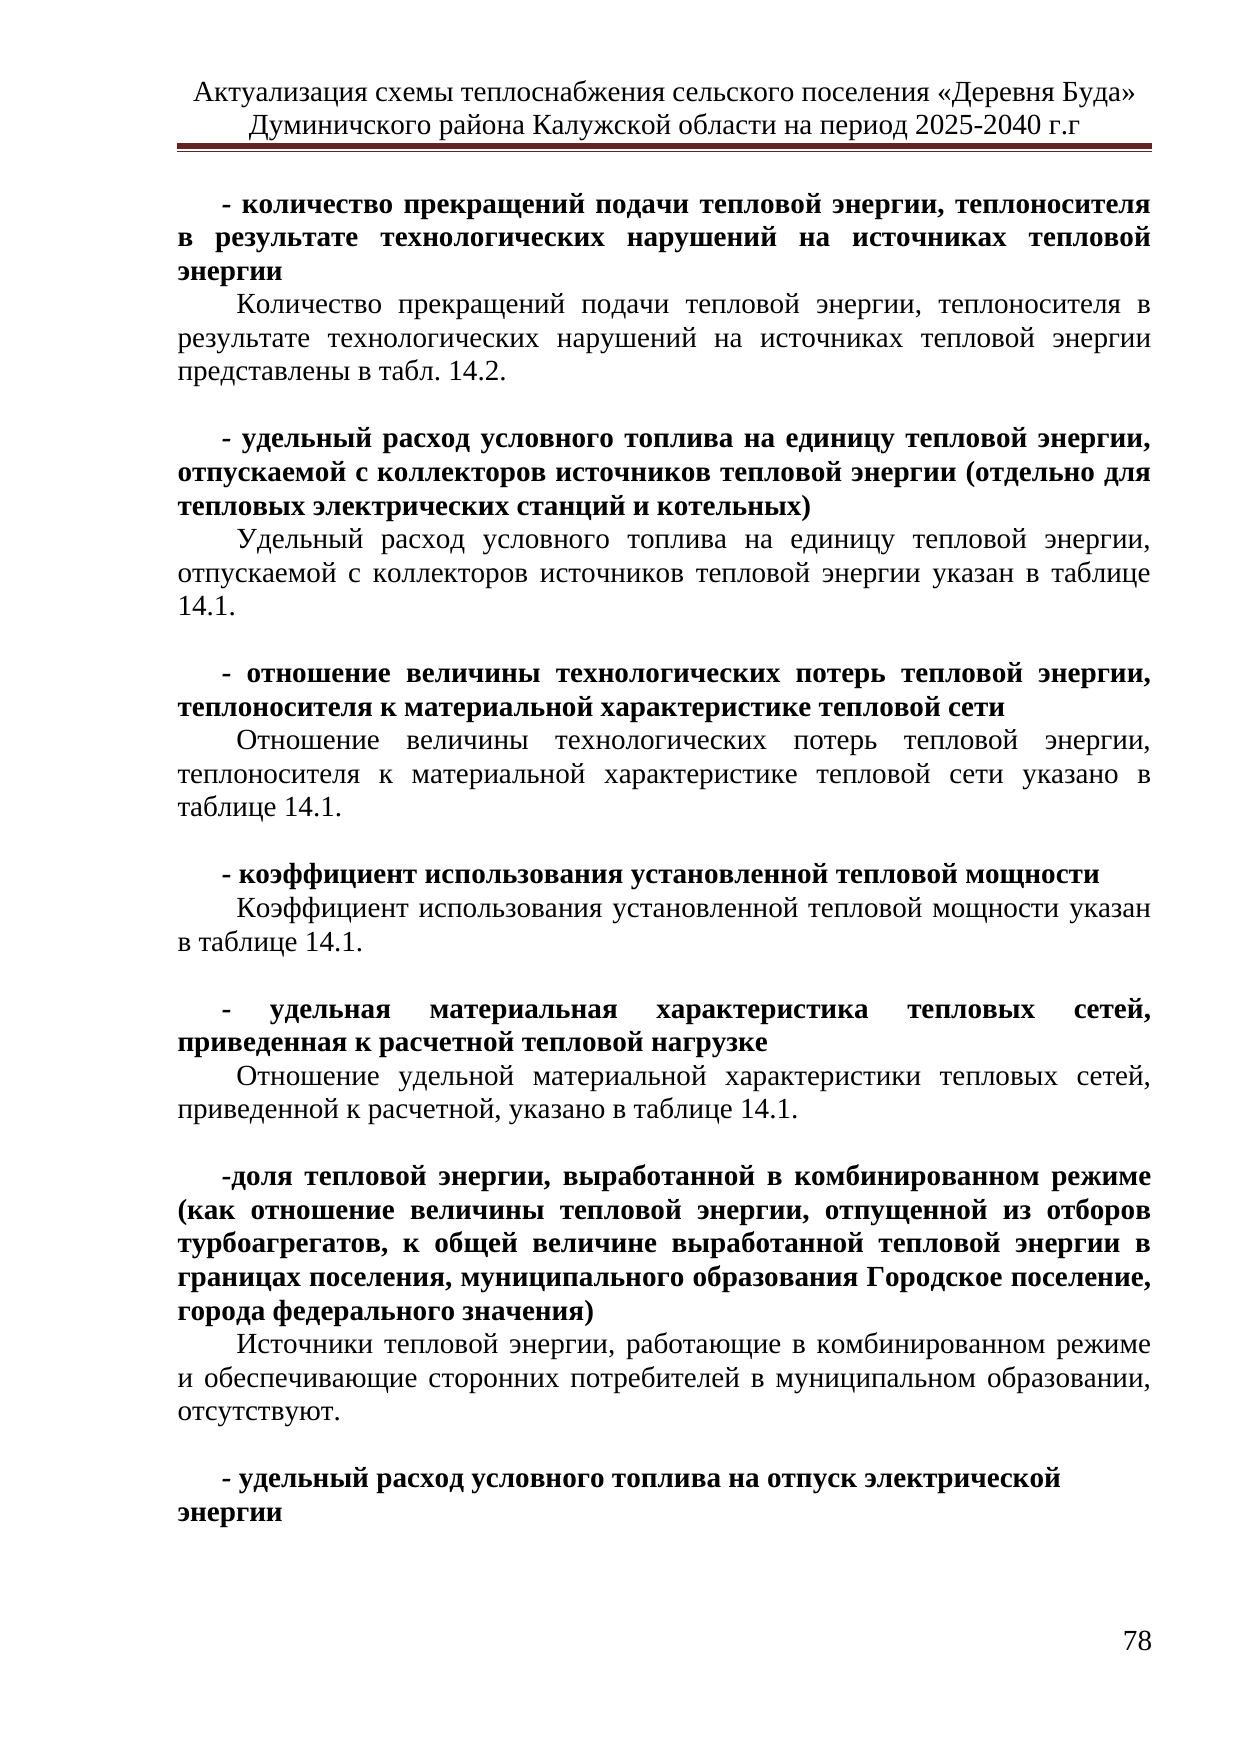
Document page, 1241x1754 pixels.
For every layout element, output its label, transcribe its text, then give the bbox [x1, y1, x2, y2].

list Коэффициент использования установленной тепловой мощности указан в таблице 14.1. [177, 890, 1152, 957]
list Удельный расход условного топлива на единицу тепловой энергии, отпускаемой с коллекторов источников тепловой энергии указан в таблице 14.1. [177, 521, 1152, 622]
list Отношение величины технологических потерь тепловой энергии, теплоносителя к материальной характеристике тепловой сети указано в таблице 14.1. [177, 722, 1152, 823]
list Отношение удельной материальной характеристики тепловых сетей, приведенной к расчетной, указано в таблице 14.1. [177, 1058, 1152, 1125]
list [177, 1326, 1152, 1427]
list - удельная материальная характеристика тепловых сетей, приведенная к расчетной тепловой нагрузке [177, 991, 1152, 1058]
list - удельный расход условного топлива на отпуск электрической энергии [177, 1460, 1152, 1527]
list - количество прекращений подачи тепловой энергии, теплоносителя в результате технологических нарушений на источниках тепловой энергии [177, 186, 1152, 286]
list Количество прекращений подачи тепловой энергии, теплоносителя в результате технологических нарушений на источниках тепловой энергии представлены в табл. 14.2. [177, 286, 1152, 387]
list - удельный расход условного топлива на единицу тепловой энергии, отпускаемой с коллекторов источников тепловой энергии (отдельно для тепловых электрических станций и котельных) [177, 421, 1152, 521]
list -доля тепловой энергии, выработанной в комбинированном режиме (как отношение величины тепловой энергии, отпущенной из отборов турбоагрегатов, к общей величине выработанной тепловой энергии в границах поселения, муниципального образования Городское поселение, города федерального значения) [177, 1158, 1152, 1326]
list - коэффициент использования установленной тепловой мощности [177, 857, 1152, 890]
list - отношение величины технологических потерь тепловой энергии, теплоносителя к материальной характеристике тепловой сети [177, 655, 1152, 722]
